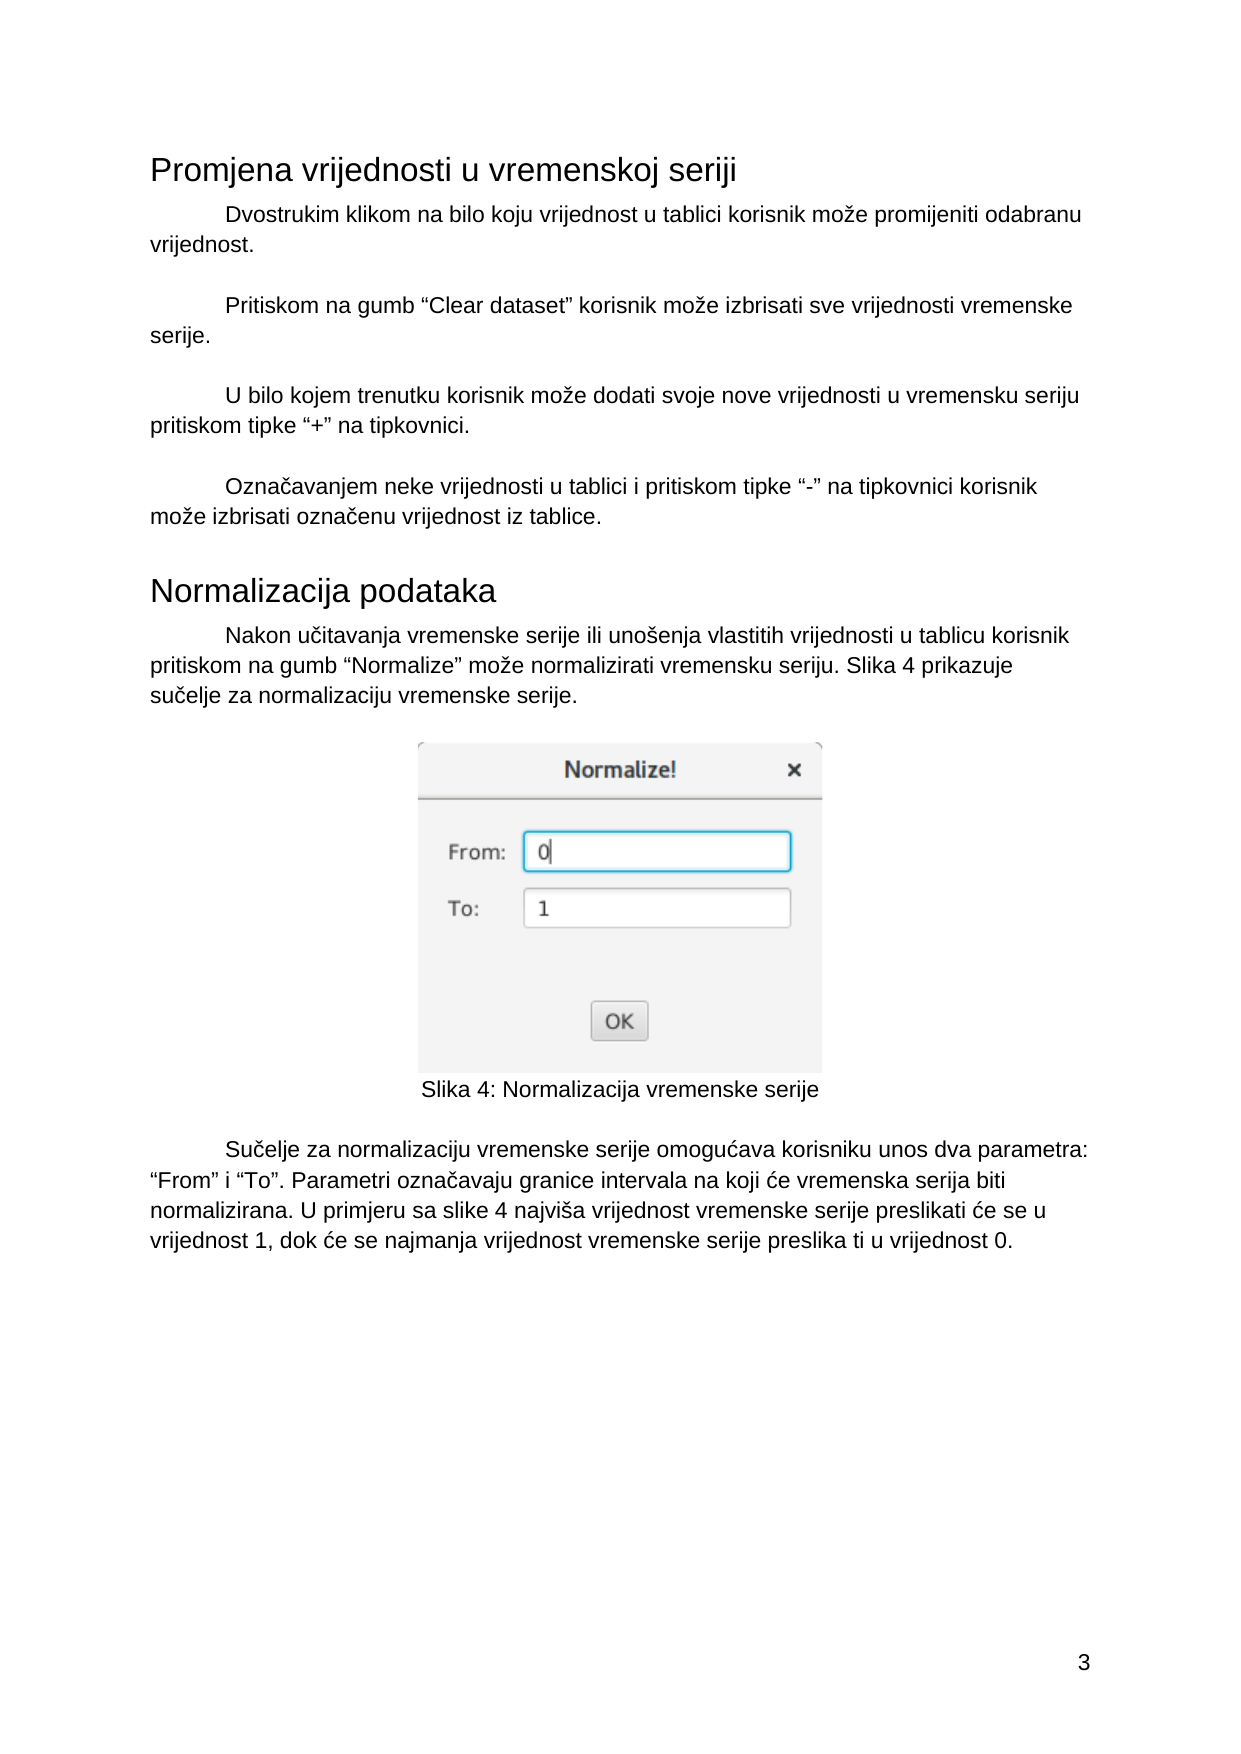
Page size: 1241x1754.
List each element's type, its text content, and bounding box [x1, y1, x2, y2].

text Pritiskom na gumb “Clear dataset” korisnik može izbrisati sve vrijednosti vremenske serije. [150, 292, 1090, 348]
text Slika 4: Normalizacija vremenske serije [150, 1076, 1090, 1102]
text Nakon učitavanja vremenske serije ili unošenja vlastitih vrijednosti u tablicu korisnik pritiskom na gumb “Normalize” može normalizirati vremensku seriju. Slika 4 prikazuje sučelje za normalizaciju vremenske serije. [150, 622, 1090, 708]
text U bilo kojem trenutku korisnik može dodati svoje nove vrijednosti u vremensku seriju pritiskom tipke “+” na tipkovnici. [150, 382, 1090, 439]
picture [417, 742, 823, 1073]
text Sučelje za normalizaciju vremenske serije omogućava korisniku unos dva parametra: “From” i “To”. Parametri označavaju granice intervala na koji će vremenska serija biti normalizirana. U primjeru sa slike 4 najviša vrijednost vremenske serije preslikati će se u vrijednost 1, dok će se najmanja vrijednost vremenske serije preslika ti u vrijednost 0. [150, 1136, 1090, 1253]
subtitle Promjena vrijednosti u vremenskoj seriji [150, 150, 1090, 188]
subtitle Normalizacija podataka [150, 571, 1090, 609]
text Dvostrukim klikom na bilo koju vrijednost u tablici korisnik može promijeniti odabranu vrijednost. [150, 201, 1090, 257]
text Označavanjem neke vrijednosti u tablici i pritiskom tipke “-” na tipkovnici korisnik može izbrisati označenu vrijednost iz tablice. [150, 473, 1090, 529]
